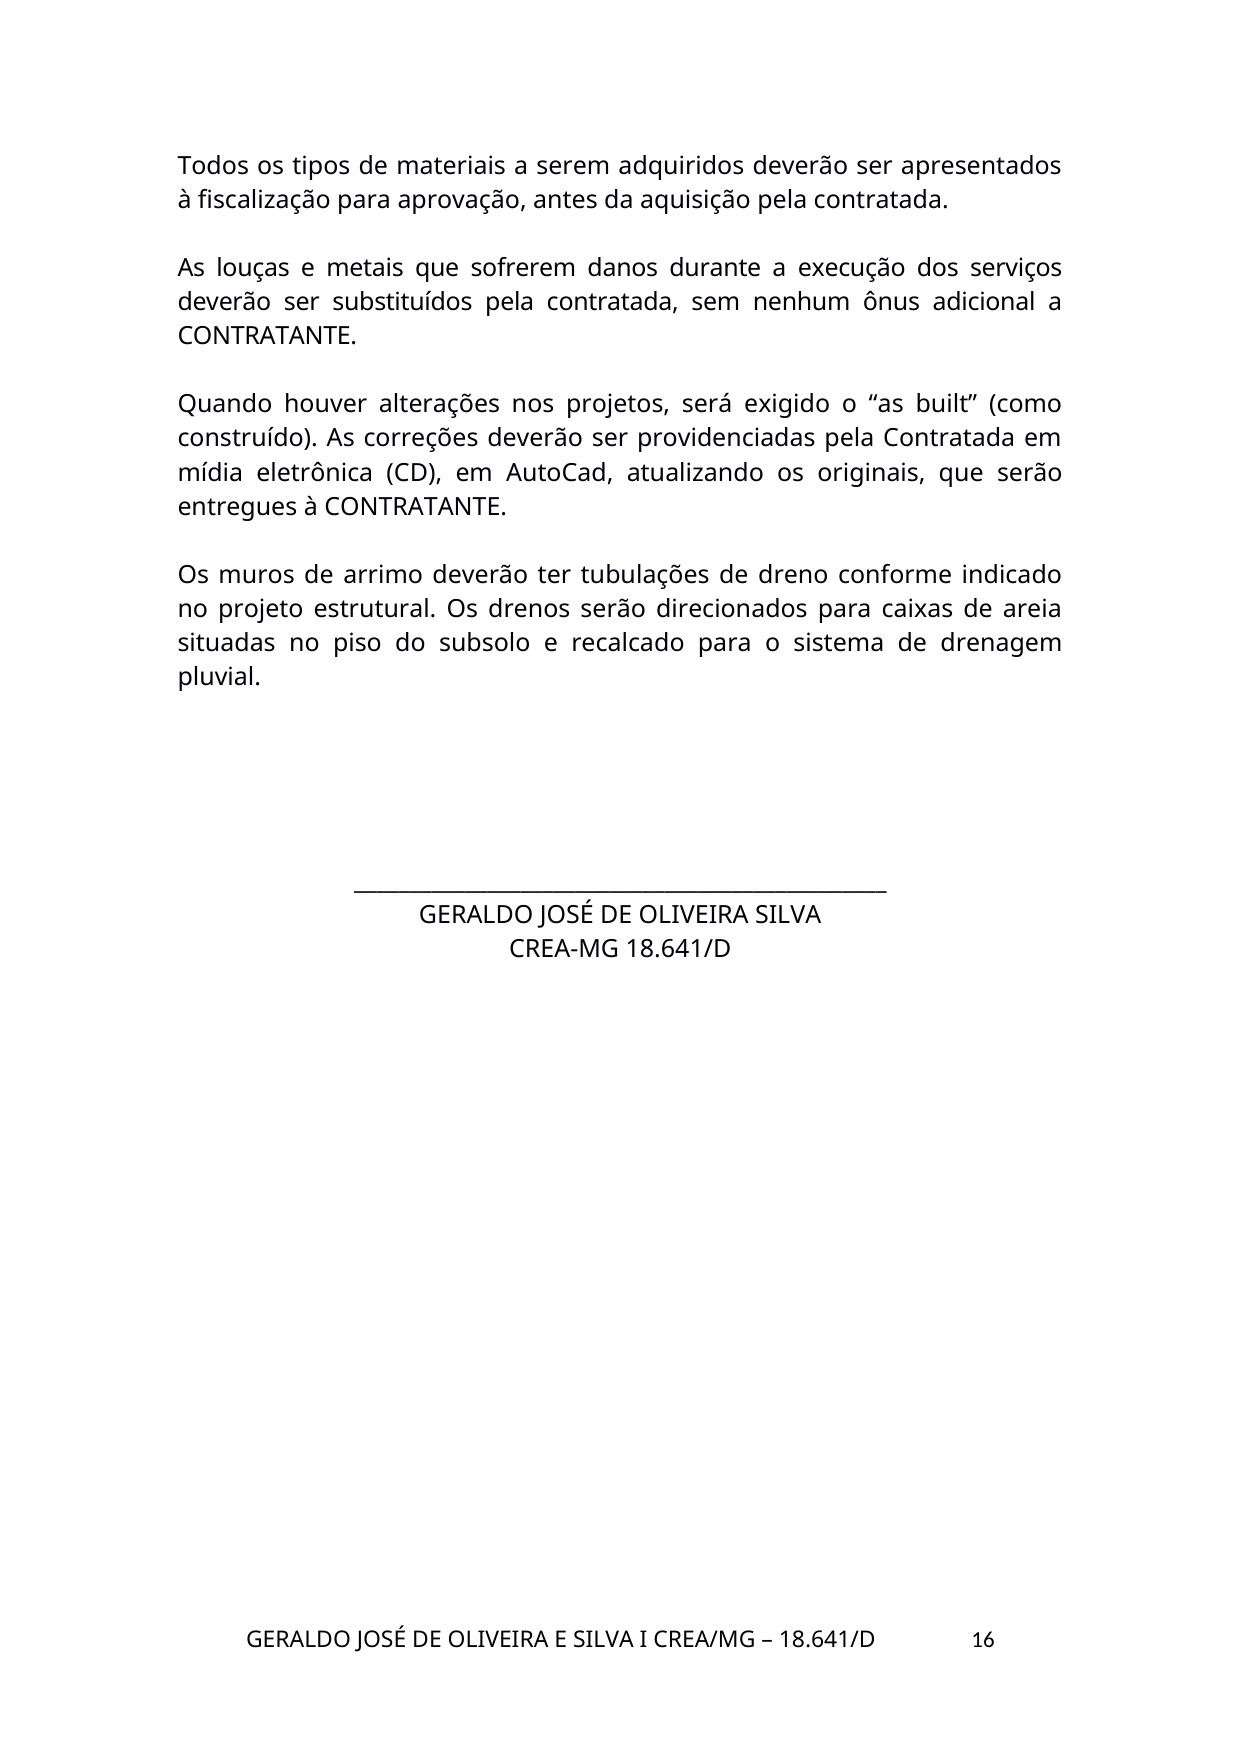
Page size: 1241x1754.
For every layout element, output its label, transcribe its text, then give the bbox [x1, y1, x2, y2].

text ________________________________________________ [177, 863, 1063, 897]
text Todos os tipos de materiais a serem adquiridos deverão ser apresentados à fiscalização para aprovação, antes da aquisição pela contratada. [177, 148, 1063, 216]
text Os muros de arrimo deverão ter tubulações de dreno conforme indicado no projeto estrutural. Os drenos serão direcionados para caixas de areia situadas no piso do subsolo e recalcado para o sistema de drenagem pluvial. [177, 556, 1063, 693]
text CREA-MG 18.641/D [177, 931, 1063, 965]
text Quando houver alterações nos projetos, será exigido o “as built” (como construído). As correções deverão ser providenciadas pela Contratada em mídia eletrônica (CD), em AutoCad, atualizando os originais, que serão entregues à CONTRATANTE. [177, 386, 1063, 522]
text GERALDO JOSÉ DE OLIVEIRA SILVA [177, 897, 1063, 931]
text As louças e metais que sofrerem danos durante a execução dos serviços deverão ser substituídos pela contratada, sem nenhum ônus adicional a CONTRATANTE. [177, 250, 1063, 352]
